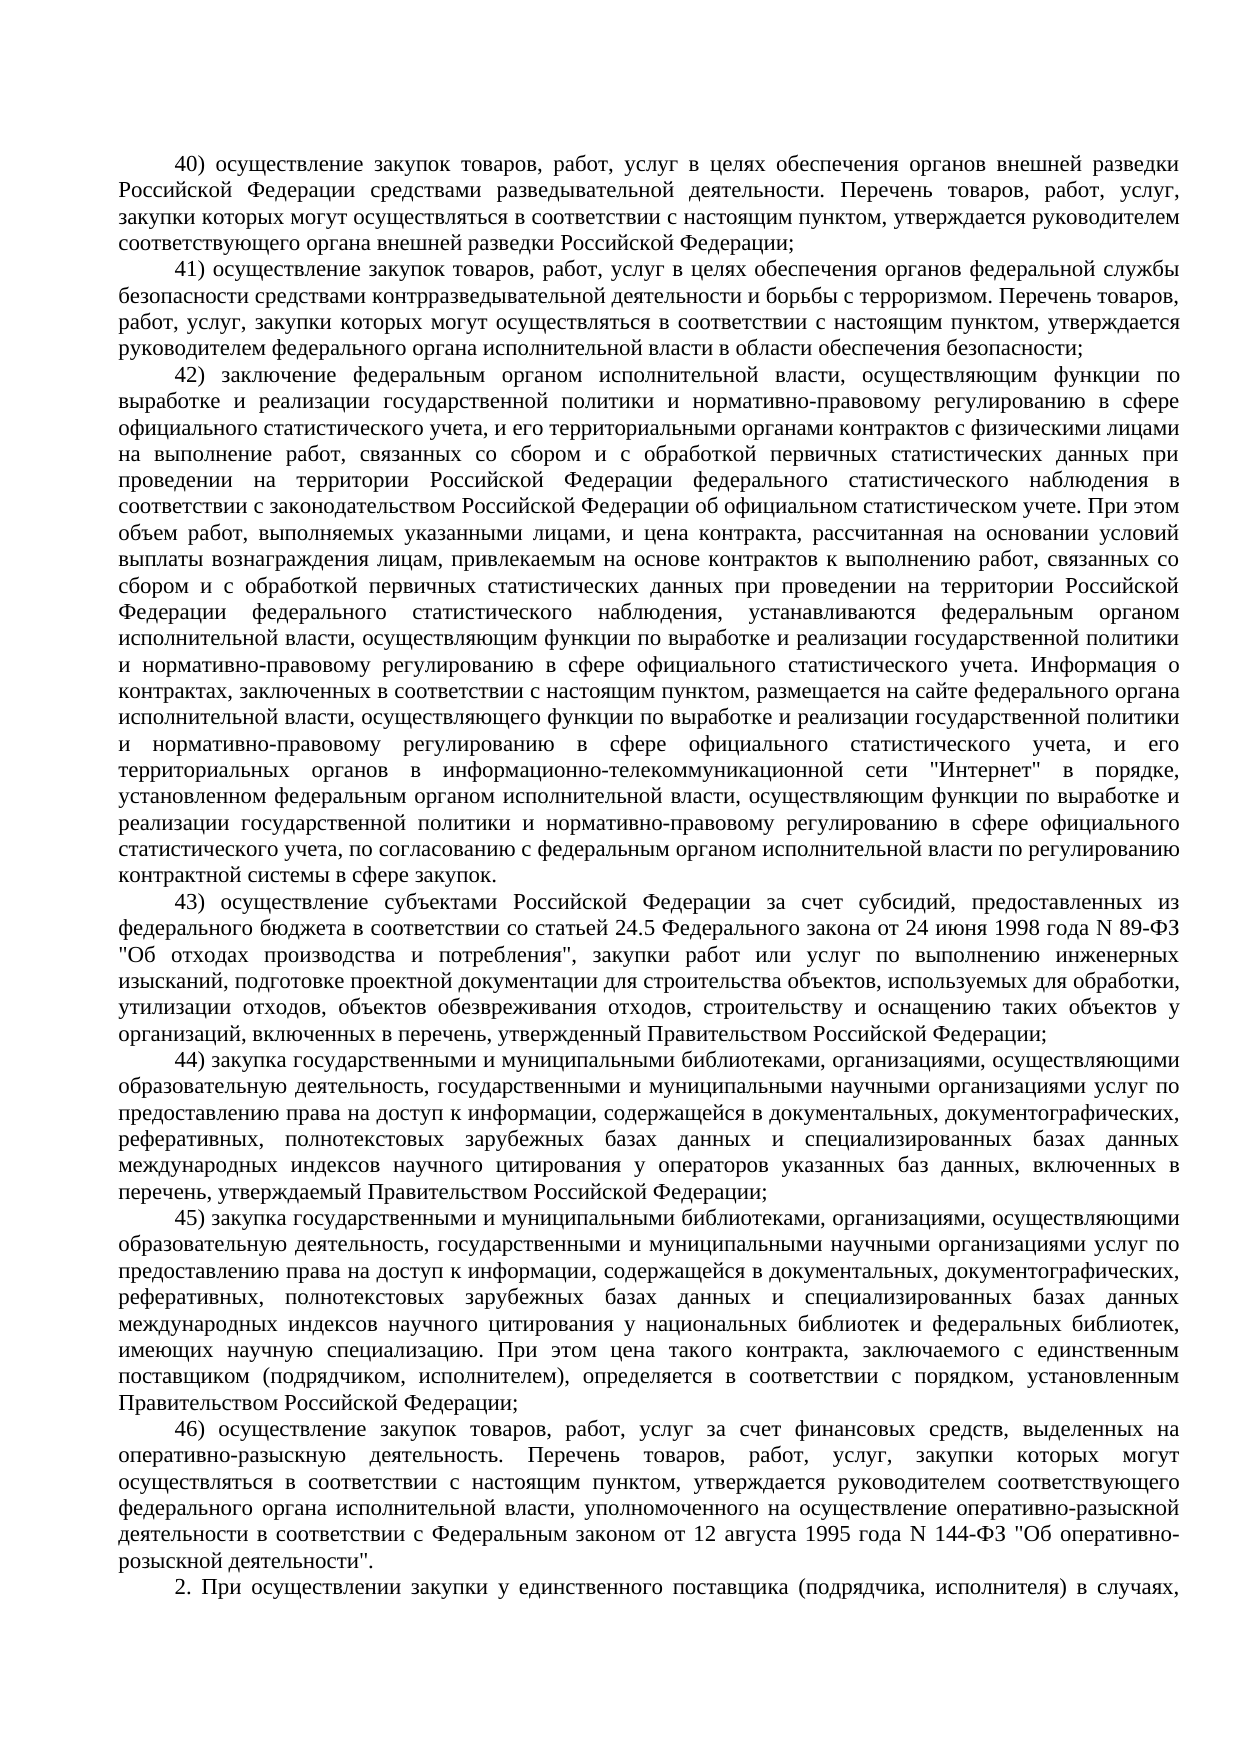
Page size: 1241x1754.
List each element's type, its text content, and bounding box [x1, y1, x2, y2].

text 43) осуществление субъектами Российской Федерации за счет субсидий, предоставленных из федерального бюджета в соответствии со статьей 24.5 Федерального закона от 24 июня 1998 года N 89-ФЗ "Об отходах производства и потребления", закупки работ или услуг по выполнению инженерных изысканий, подготовке проектной документации для строительства объектов, используемых для обработки, утилизации отходов, объектов обезвреживания отходов, строительству и оснащению таких объектов у организаций, включенных в перечень, утвержденный Правительством Российской Федерации; [118, 888, 1181, 1046]
text 41) осуществление закупок товаров, работ, услуг в целях обеспечения органов федеральной службы безопасности средствами контрразведывательной деятельности и борьбы с терроризмом. Перечень товаров, работ, услуг, закупки которых могут осуществляться в соответствии с настоящим пунктом, утверждается руководителем федерального органа исполнительной власти в области обеспечения безопасности; [118, 255, 1181, 361]
text 44) закупка государственными и муниципальными библиотеками, организациями, осуществляющими образовательную деятельность, государственными и муниципальными научными организациями услуг по предоставлению права на доступ к информации, содержащейся в документальных, документографических, реферативных, полнотекстовых зарубежных базах данных и специализированных базах данных международных индексов научного цитирования у операторов указанных баз данных, включенных в перечень, утверждаемый Правительством Российской Федерации; [118, 1046, 1181, 1204]
text 45) закупка государственными и муниципальными библиотеками, организациями, осуществляющими образовательную деятельность, государственными и муниципальными научными организациями услуг по предоставлению права на доступ к информации, содержащейся в документальных, документографических, реферативных, полнотекстовых зарубежных базах данных и специализированных базах данных международных индексов научного цитирования у национальных библиотек и федеральных библиотек, имеющих научную специализацию. При этом цена такого контракта, заключаемого с единственным поставщиком (подрядчиком, исполнителем), определяется в соответствии с порядком, установленным Правительством Российской Федерации; [118, 1204, 1181, 1415]
text 46) осуществление закупок товаров, работ, услуг за счет финансовых средств, выделенных на оперативно-разыскную деятельность. Перечень товаров, работ, услуг, закупки которых могут осуществляться в соответствии с настоящим пунктом, утверждается руководителем соответствующего федерального органа исполнительной власти, уполномоченного на осуществление оперативно-разыскной деятельности в соответствии с Федеральным законом от 12 августа 1995 года N 144-ФЗ "Об оперативно-розыскной деятельности". [118, 1415, 1181, 1573]
text 42) заключение федеральным органом исполнительной власти, осуществляющим функции по выработке и реализации государственной политики и нормативно-правовому регулированию в сфере официального статистического учета, и его территориальными органами контрактов с физическими лицами на выполнение работ, связанных со сбором и с обработкой первичных статистических данных при проведении на территории Российской Федерации федерального статистического наблюдения в соответствии с законодательством Российской Федерации об официальном статистическом учете. При этом объем работ, выполняемых указанными лицами, и цена контракта, рассчитанная на основании условий выплаты вознаграждения лицам, привлекаемым на основе контрактов к выполнению работ, связанных со сбором и с обработкой первичных статистических данных при проведении на территории Российской Федерации федерального статистического наблюдения, устанавливаются федеральным органом исполнительной власти, осуществляющим функции по выработке и реализации государственной политики и нормативно-правовому регулированию в сфере официального статистического учета. Информация о контрактах, заключенных в соответствии с настоящим пунктом, размещается на сайте федерального органа исполнительной власти, осуществляющего функции по выработке и реализации государственной политики и нормативно-правовому регулированию в сфере официального статистического учета, и его территориальных органов в информационно-телекоммуникационной сети "Интернет" в порядке, установленном федеральным органом исполнительной власти, осуществляющим функции по выработке и реализации государственной политики и нормативно-правовому регулированию в сфере официального статистического учета, по согласованию с федеральным органом исполнительной власти по регулированию контрактной системы в сфере закупок. [118, 361, 1181, 888]
text 40) осуществление закупок товаров, работ, услуг в целях обеспечения органов внешней разведки Российской Федерации средствами разведывательной деятельности. Перечень товаров, работ, услуг, закупки которых могут осуществляться в соответствии с настоящим пунктом, утверждается руководителем соответствующего органа внешней разведки Российской Федерации; [118, 150, 1181, 255]
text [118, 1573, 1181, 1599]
